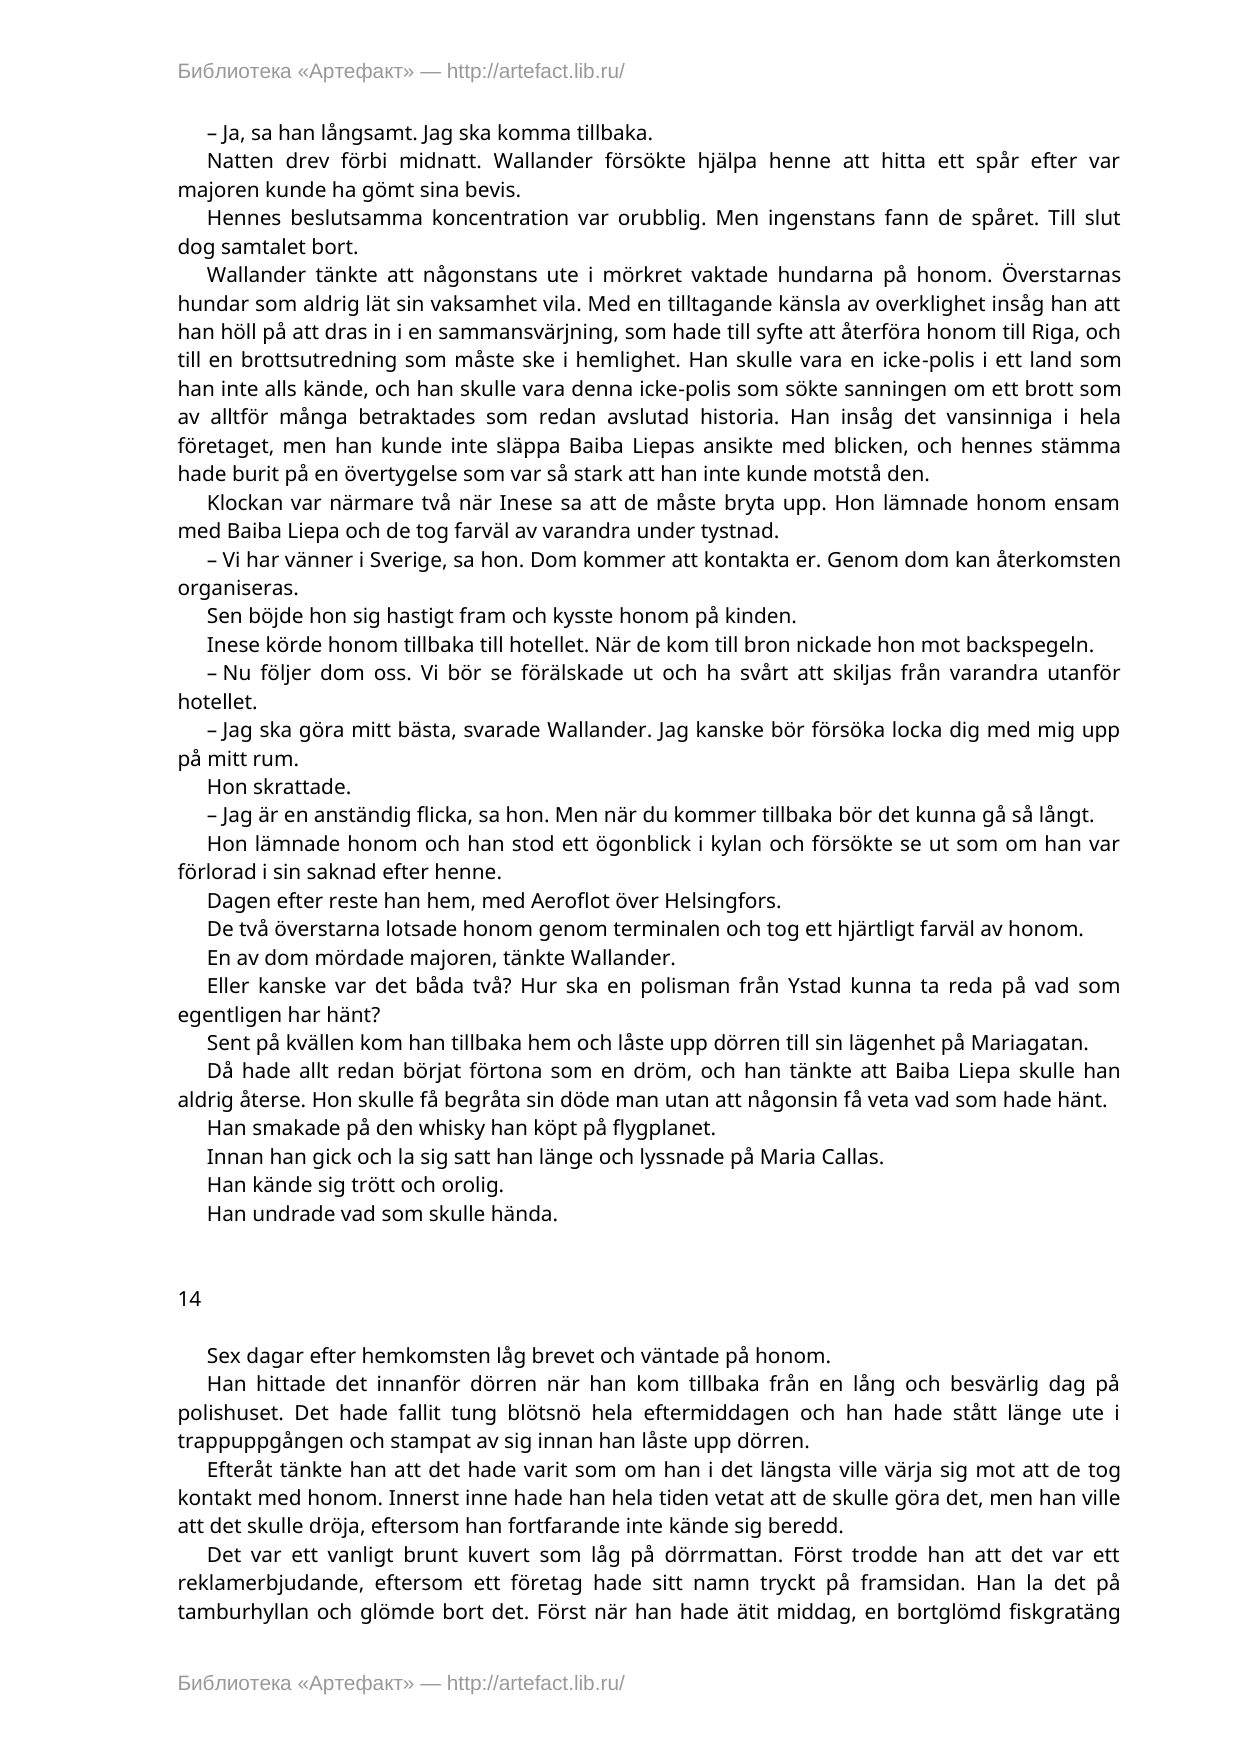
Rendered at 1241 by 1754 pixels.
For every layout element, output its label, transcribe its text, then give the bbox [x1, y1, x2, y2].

text Sent på kvällen kom han tillbaka hem och låste upp dörren till sin lägenhet på Mariagatan. [177, 1028, 1122, 1057]
text Hon skrattade. [177, 772, 1122, 801]
text Sex dagar efter hemkomsten låg brevet och väntade på honom. [177, 1341, 1122, 1369]
subtitle 14 [177, 1284, 1122, 1312]
text Wallander tänkte att någonstans ute i mörkret vaktade hundarna på honom. Överstarnas hundar som aldrig lät sin vaksamhet vila. Med en tilltagande känsla av overklighet insåg han att han höll på att dras in i en sammansvärjning, som hade till syfte att återföra honom till Riga, och till en brottsutredning som måste ske i hemlighet. Han skulle vara en icke‑polis i ett land som han inte alls kände, och han skulle vara denna icke‑polis som sökte sanningen om ett brott som av alltför många betraktades som redan avslutad historia. Han insåg det vansinniga i hela företaget, men han kunde inte släppa Baiba Liepas ansikte med blicken, och hennes stämma hade burit på en övertygelse som var så stark att han inte kunde motstå den. [177, 260, 1122, 488]
text Innan han gick och la sig satt han länge och lyssnade på Maria Callas. [177, 1142, 1122, 1170]
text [177, 1540, 1122, 1625]
text Efteråt tänkte han att det hade varit som om han i det längsta ville värja sig mot att de tog kontakt med honom. Innerst inne hade han hela tiden vetat att de skulle göra det, men han ville att det skulle dröja, eftersom han fortfarande inte kände sig beredd. [177, 1455, 1122, 1540]
text Klockan var närmare två när Inese sa att de måste bryta upp. Hon lämnade honom ensam med Baiba Liepa och de tog farväl av varandra under tystnad. [177, 488, 1122, 545]
text Hon lämnade honom och han stod ett ögonblick i kylan och försökte se ut som om han var förlorad i sin saknad efter henne. [177, 829, 1122, 886]
text Sen böjde hon sig hastigt fram och kysste honom på kinden. [177, 602, 1122, 630]
text – Ja, sa han långsamt. Jag ska komma tillbaka. [177, 118, 1122, 147]
text – Vi har vänner i Sverige, sa hon. Dom kommer att kontakta er. Genom dom kan återkomsten organiseras. [177, 545, 1122, 602]
text En av dom mördade majoren, tänkte Wallander. [177, 943, 1122, 971]
text – Jag ska göra mitt bästa, svarade Wallander. Jag kanske bör försöka locka dig med mig upp på mitt rum. [177, 715, 1122, 772]
text De två överstarna lotsade honom genom terminalen och tog ett hjärtligt farväl av honom. [177, 914, 1122, 943]
text Han undrade vad som skulle hända. [177, 1199, 1122, 1227]
text Han hittade det innanför dörren när han kom tillbaka från en lång och besvärlig dag på polishuset. Det hade fallit tung blötsnö hela eftermiddagen och han hade stått länge ute i trappuppgången och stampat av sig innan han låste upp dörren. [177, 1369, 1122, 1455]
text Han kände sig trött och orolig. [177, 1170, 1122, 1199]
text Då hade allt redan börjat förtona som en dröm, och han tänkte att Baiba Liepa skulle han aldrig återse. Hon skulle få begråta sin döde man utan att någonsin få veta vad som hade hänt. [177, 1057, 1122, 1113]
text Hennes beslutsamma koncentration var orubblig. Men ingenstans fann de spåret. Till slut dog samtalet bort. [177, 203, 1122, 260]
text Han smakade på den whisky han köpt på flygplanet. [177, 1113, 1122, 1142]
text – Nu följer dom oss. Vi bör se förälskade ut och ha svårt att skiljas från varandra utanför hotellet. [177, 658, 1122, 715]
text – Jag är en anständig flicka, sa hon. Men när du kommer tillbaka bör det kunna gå så långt. [177, 801, 1122, 829]
text Dagen efter reste han hem, med Aeroflot över Helsingfors. [177, 886, 1122, 914]
text Eller kanske var det båda två? Hur ska en polisman från Ystad kunna ta reda på vad som egentligen har hänt? [177, 971, 1122, 1028]
text Inese körde honom tillbaka till hotellet. När de kom till bron nickade hon mot backspegeln. [177, 630, 1122, 658]
text Natten drev förbi midnatt. Wallander försökte hjälpa henne att hitta ett spår efter var majoren kunde ha gömt sina bevis. [177, 147, 1122, 203]
